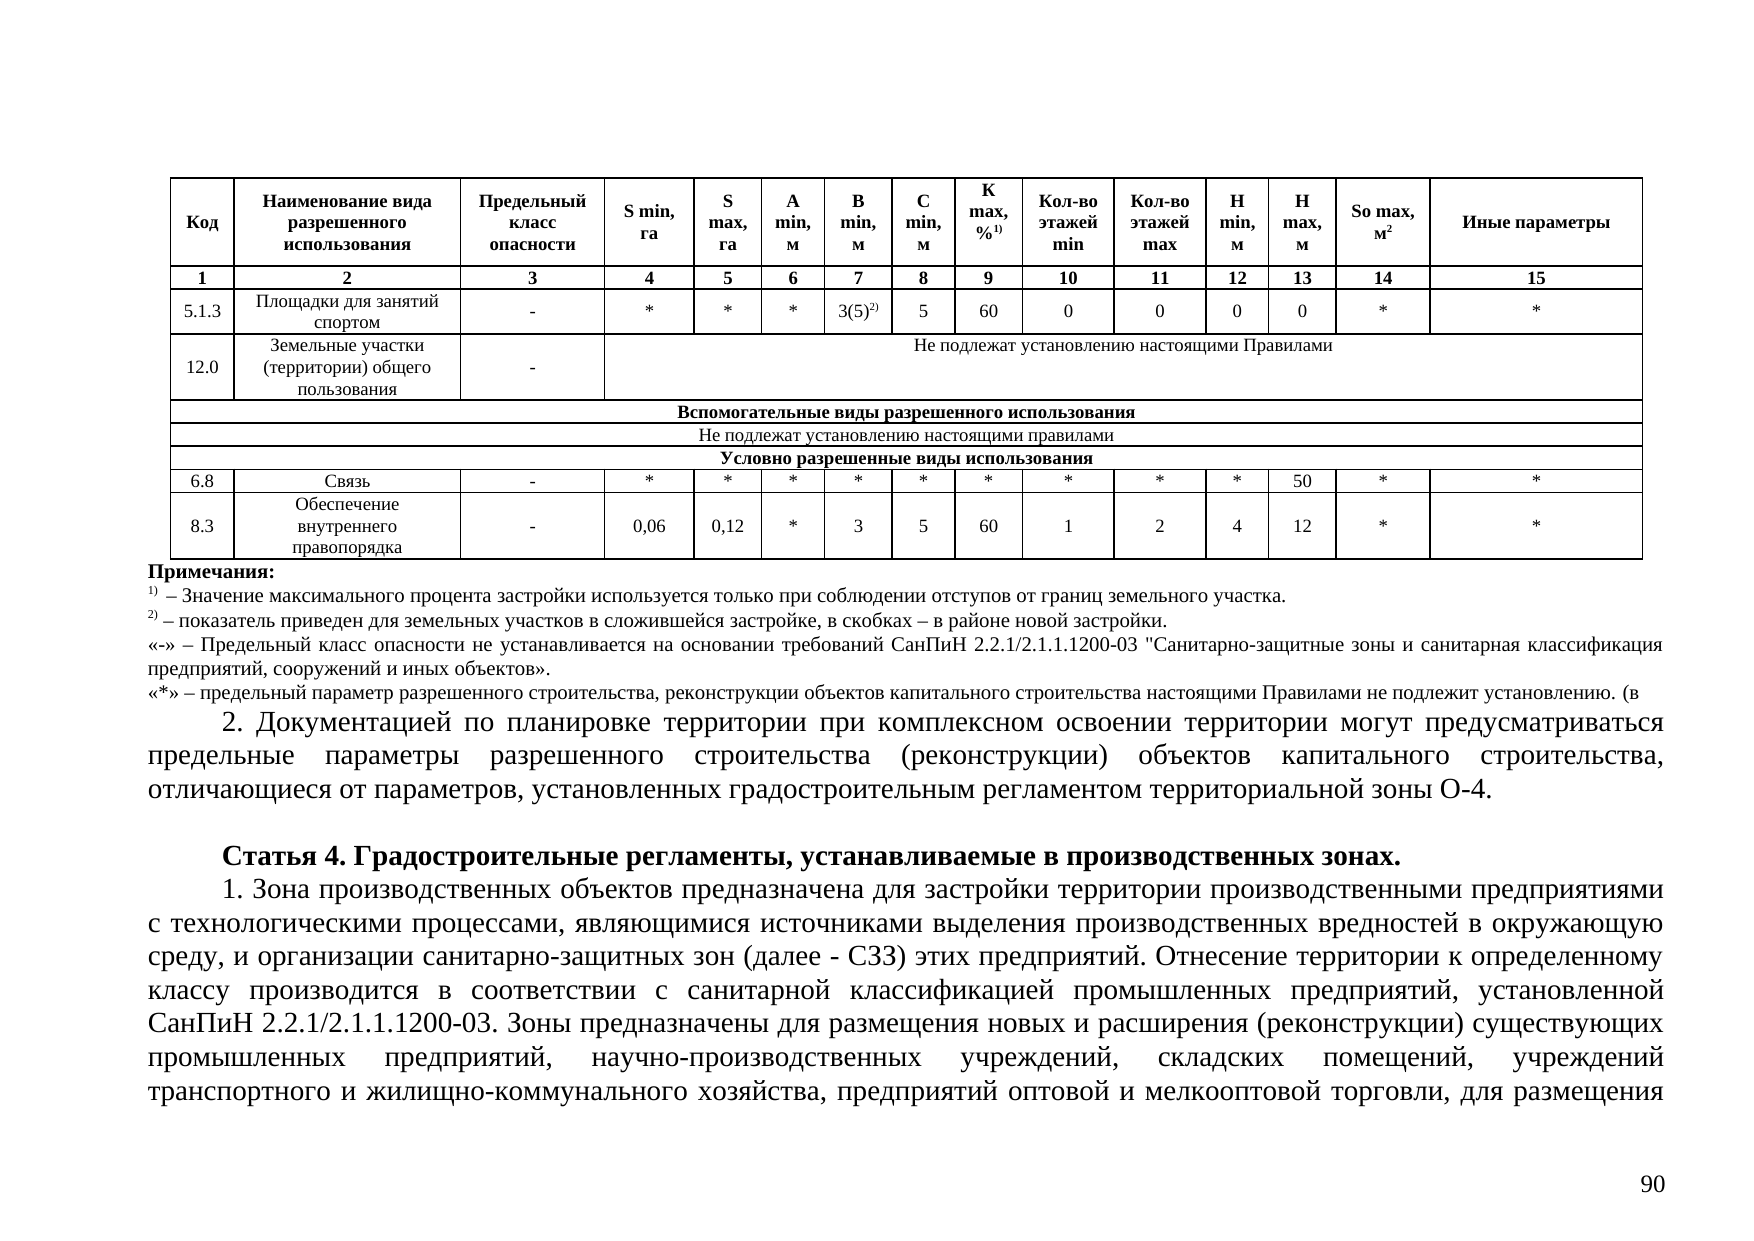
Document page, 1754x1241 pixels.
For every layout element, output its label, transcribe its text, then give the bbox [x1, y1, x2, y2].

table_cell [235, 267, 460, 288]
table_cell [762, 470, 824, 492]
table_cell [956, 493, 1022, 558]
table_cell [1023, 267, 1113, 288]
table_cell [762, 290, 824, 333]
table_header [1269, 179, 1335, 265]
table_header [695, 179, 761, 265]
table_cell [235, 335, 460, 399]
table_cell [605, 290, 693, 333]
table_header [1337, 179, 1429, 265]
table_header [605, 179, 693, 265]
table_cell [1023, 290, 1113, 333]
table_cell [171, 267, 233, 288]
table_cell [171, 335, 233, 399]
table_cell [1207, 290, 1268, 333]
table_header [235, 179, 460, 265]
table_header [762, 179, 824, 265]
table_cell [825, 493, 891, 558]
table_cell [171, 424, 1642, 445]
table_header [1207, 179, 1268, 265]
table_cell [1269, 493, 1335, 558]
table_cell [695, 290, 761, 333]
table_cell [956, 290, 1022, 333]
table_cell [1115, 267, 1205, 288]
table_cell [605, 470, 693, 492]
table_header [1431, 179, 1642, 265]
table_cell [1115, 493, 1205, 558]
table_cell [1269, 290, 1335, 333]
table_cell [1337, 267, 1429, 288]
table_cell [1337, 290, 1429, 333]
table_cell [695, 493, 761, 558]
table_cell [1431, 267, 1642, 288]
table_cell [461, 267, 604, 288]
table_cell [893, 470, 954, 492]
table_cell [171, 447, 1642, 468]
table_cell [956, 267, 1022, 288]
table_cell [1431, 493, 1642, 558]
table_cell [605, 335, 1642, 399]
text «-» – Предельный класс опасности не устанавливается на основании требований СанПиН 2.2.1/2.1.1.1200-03 "Санитарно-защитные зоны и санитарная классификация предприятий, сооружений и иных объектов». [148, 632, 1665, 680]
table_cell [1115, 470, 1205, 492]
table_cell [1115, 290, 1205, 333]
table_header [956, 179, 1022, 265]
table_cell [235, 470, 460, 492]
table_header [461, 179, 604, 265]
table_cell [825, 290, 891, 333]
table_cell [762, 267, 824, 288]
text 2) – показатель приведен для земельных участков в сложившейся застройке, в скобках – в районе новой застройки. [148, 607, 1665, 632]
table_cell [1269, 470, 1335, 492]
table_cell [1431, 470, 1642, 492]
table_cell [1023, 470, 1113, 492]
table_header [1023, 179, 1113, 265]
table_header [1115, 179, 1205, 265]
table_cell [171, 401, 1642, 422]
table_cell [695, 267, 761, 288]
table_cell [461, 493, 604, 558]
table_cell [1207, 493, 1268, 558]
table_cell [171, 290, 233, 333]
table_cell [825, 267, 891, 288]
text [148, 871, 1665, 1106]
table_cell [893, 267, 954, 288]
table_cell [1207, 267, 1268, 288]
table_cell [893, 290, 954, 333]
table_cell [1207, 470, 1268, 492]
text Примечания: [148, 559, 1665, 583]
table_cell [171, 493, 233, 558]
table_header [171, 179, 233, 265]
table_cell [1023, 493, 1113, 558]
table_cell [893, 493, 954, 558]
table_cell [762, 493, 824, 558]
text «*» – предельный параметр разрешенного строительства, реконструкции объектов капитального строительства настоящими Правилами не подлежит установлению. (в [148, 680, 1665, 704]
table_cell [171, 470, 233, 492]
text 2. Документацией по планировке территории при комплексном освоении территории могут предусматриваться предельные параметры разрешенного строительства (реконструкции) объектов капитального строительства, отличающиеся от параметров, установленных градостроительным регламентом территориальной зоны О-4. [148, 704, 1665, 804]
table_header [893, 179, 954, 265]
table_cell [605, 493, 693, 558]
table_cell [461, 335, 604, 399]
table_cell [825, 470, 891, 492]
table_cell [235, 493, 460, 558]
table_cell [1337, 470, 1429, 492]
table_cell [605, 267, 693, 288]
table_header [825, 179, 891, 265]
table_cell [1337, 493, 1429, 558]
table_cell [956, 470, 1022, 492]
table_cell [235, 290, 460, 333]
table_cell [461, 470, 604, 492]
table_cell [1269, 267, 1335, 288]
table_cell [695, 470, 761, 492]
subtitle Статья 4. Градостроительные регламенты, устанавливаемые в производственных зонах. [148, 838, 1665, 871]
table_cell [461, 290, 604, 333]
text 1) – Значение максимального процента застройки используется только при соблюдении отступов от границ земельного участка. [148, 583, 1665, 607]
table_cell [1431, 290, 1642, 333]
